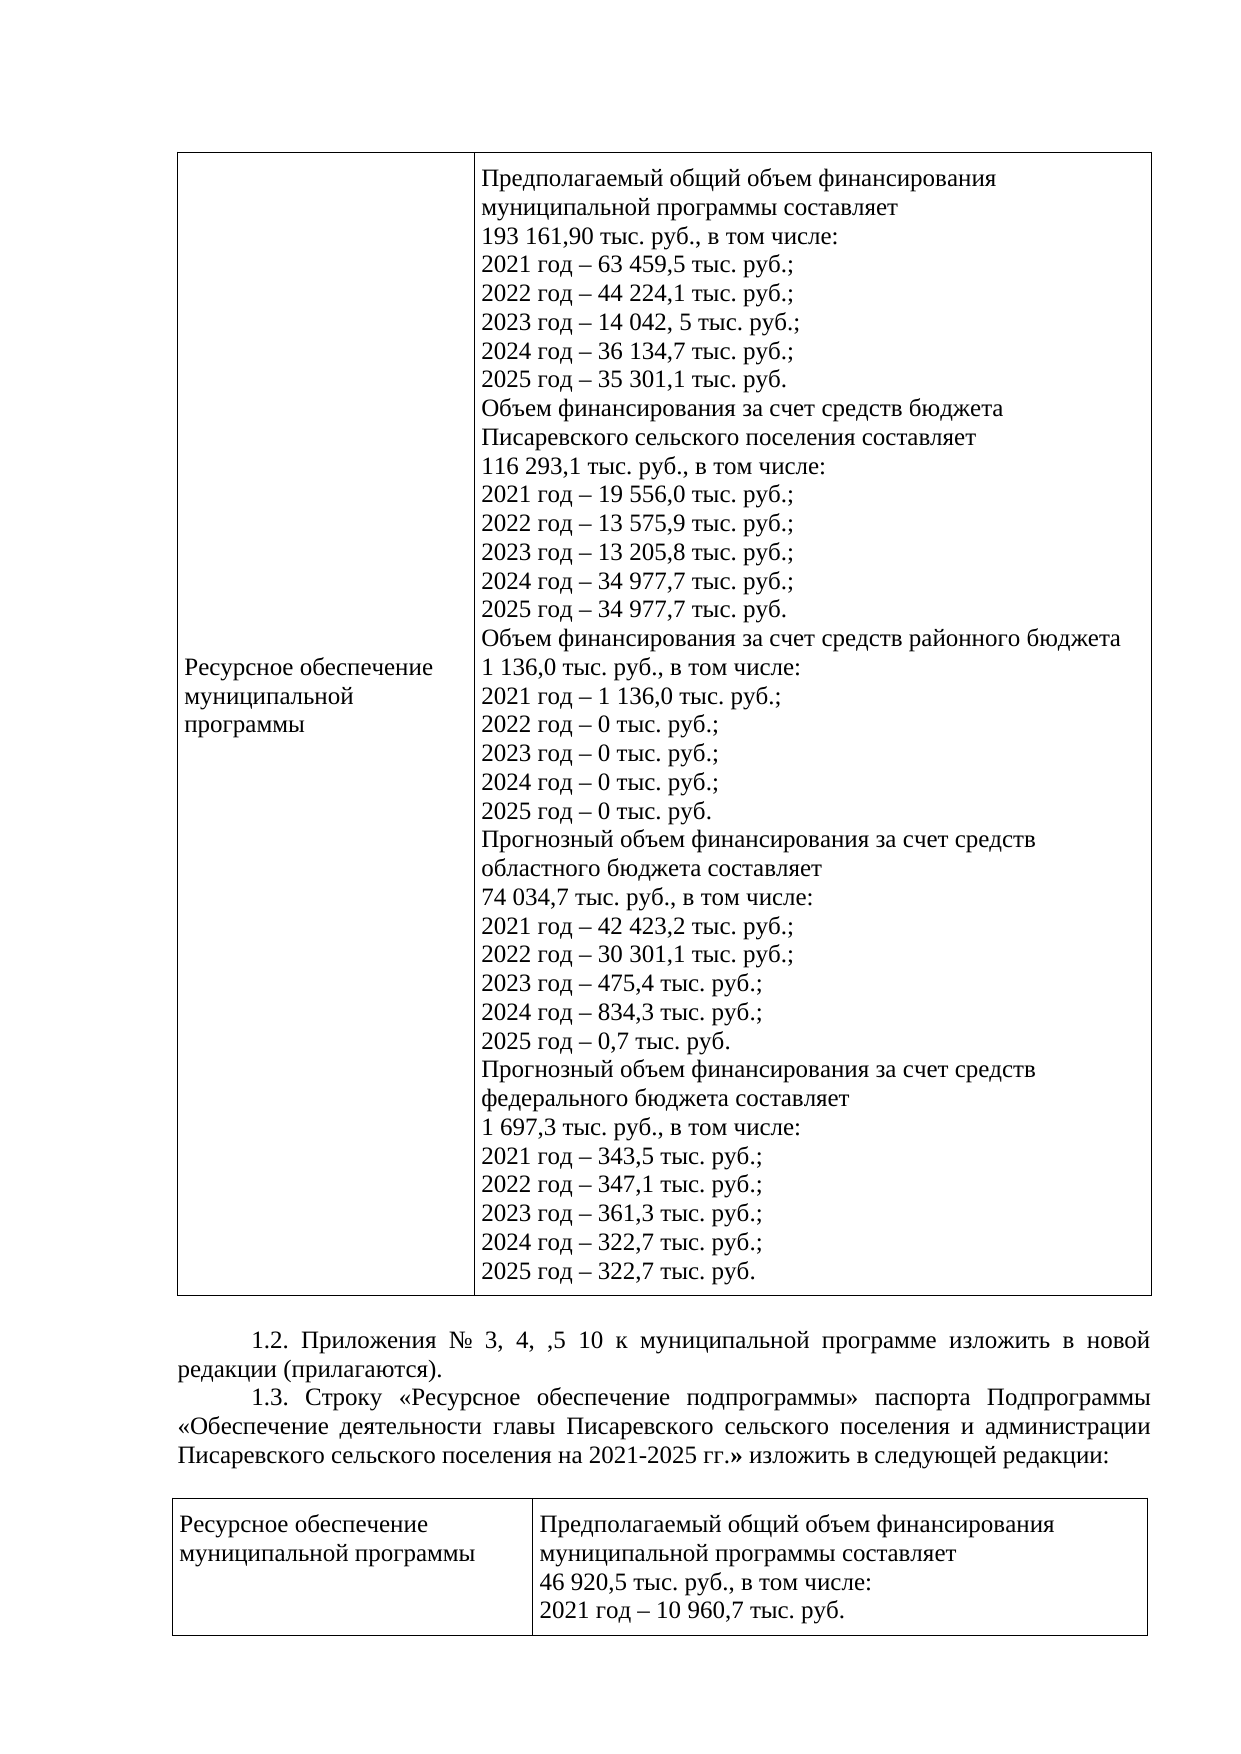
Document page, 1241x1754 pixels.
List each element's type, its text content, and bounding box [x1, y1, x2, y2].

text 1.3. Строку «Ресурсное обеспечение подпрограммы» паспорта Подпрограммы «Обеспечение деятельности главы Писаревского сельского поселения и администрации Писаревского сельского поселения на 2021-2025 гг.» изложить в следующей редакции: [177, 1382, 1152, 1469]
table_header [173, 1499, 532, 1635]
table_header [533, 1499, 1147, 1635]
table_header Предполагаемый общий объем финансирования муниципальной программы составляет 193 161,90 тыс. руб., в том числе: 2021 год – 63 459,5 тыс. руб.; 2022 год – 44 224,1 тыс. руб.; 2023 год – 14 042, 5 тыс. руб.; 2024 год – 36 134,7 тыс. руб.; 2025 год – 35 301,1 тыс. руб. Объем финансирования за счет средств бюджета Писаревского сельского поселения составляет 116 293,1 тыс. руб., в том числе: 2021 год – 19 556,0 тыс. руб.; 2022 год – 13 575,9 тыс. руб.; 2023 год – 13 205,8 тыс. руб.; 2024 год – 34 977,7 тыс. руб.; 2025 год – 34 977,7 тыс. руб. Объем финансирования за счет средств районного бюджета 1 136,0 тыс. руб., в том числе: 2021 год – 1 136,0 тыс. руб.; 2022 год – 0 тыс. руб.; 2023 год – 0 тыс. руб.; 2024 год – 0 тыс. руб.; 2025 год – 0 тыс. руб. Прогнозный объем финансирования за счет средств областного бюджета составляет 74 034,7 тыс. руб., в том числе: 2021 год – 42 423,2 тыс. руб.; 2022 год – 30 301,1 тыс. руб.; 2023 год – 475,4 тыс. руб.; 2024 год – 834,3 тыс. руб.; 2025 год – 0,7 тыс. руб. Прогнозный объем финансирования за счет средств федерального бюджета составляет 1 697,3 тыс. руб., в том числе: 2021 год – 343,5 тыс. руб.; 2022 год – 347,1 тыс. руб.; 2023 год – 361,3 тыс. руб.; 2024 год – 322,7 тыс. руб.; 2025 год – 322,7 тыс. руб. [475, 153, 1151, 1295]
table_header Ресурсное обеспечение муниципальной программы [178, 153, 474, 1295]
text 1.2. Приложения № 3, 4, ,5 10 к муниципальной программе изложить в новой редакции (прилагаются). [177, 1325, 1152, 1382]
